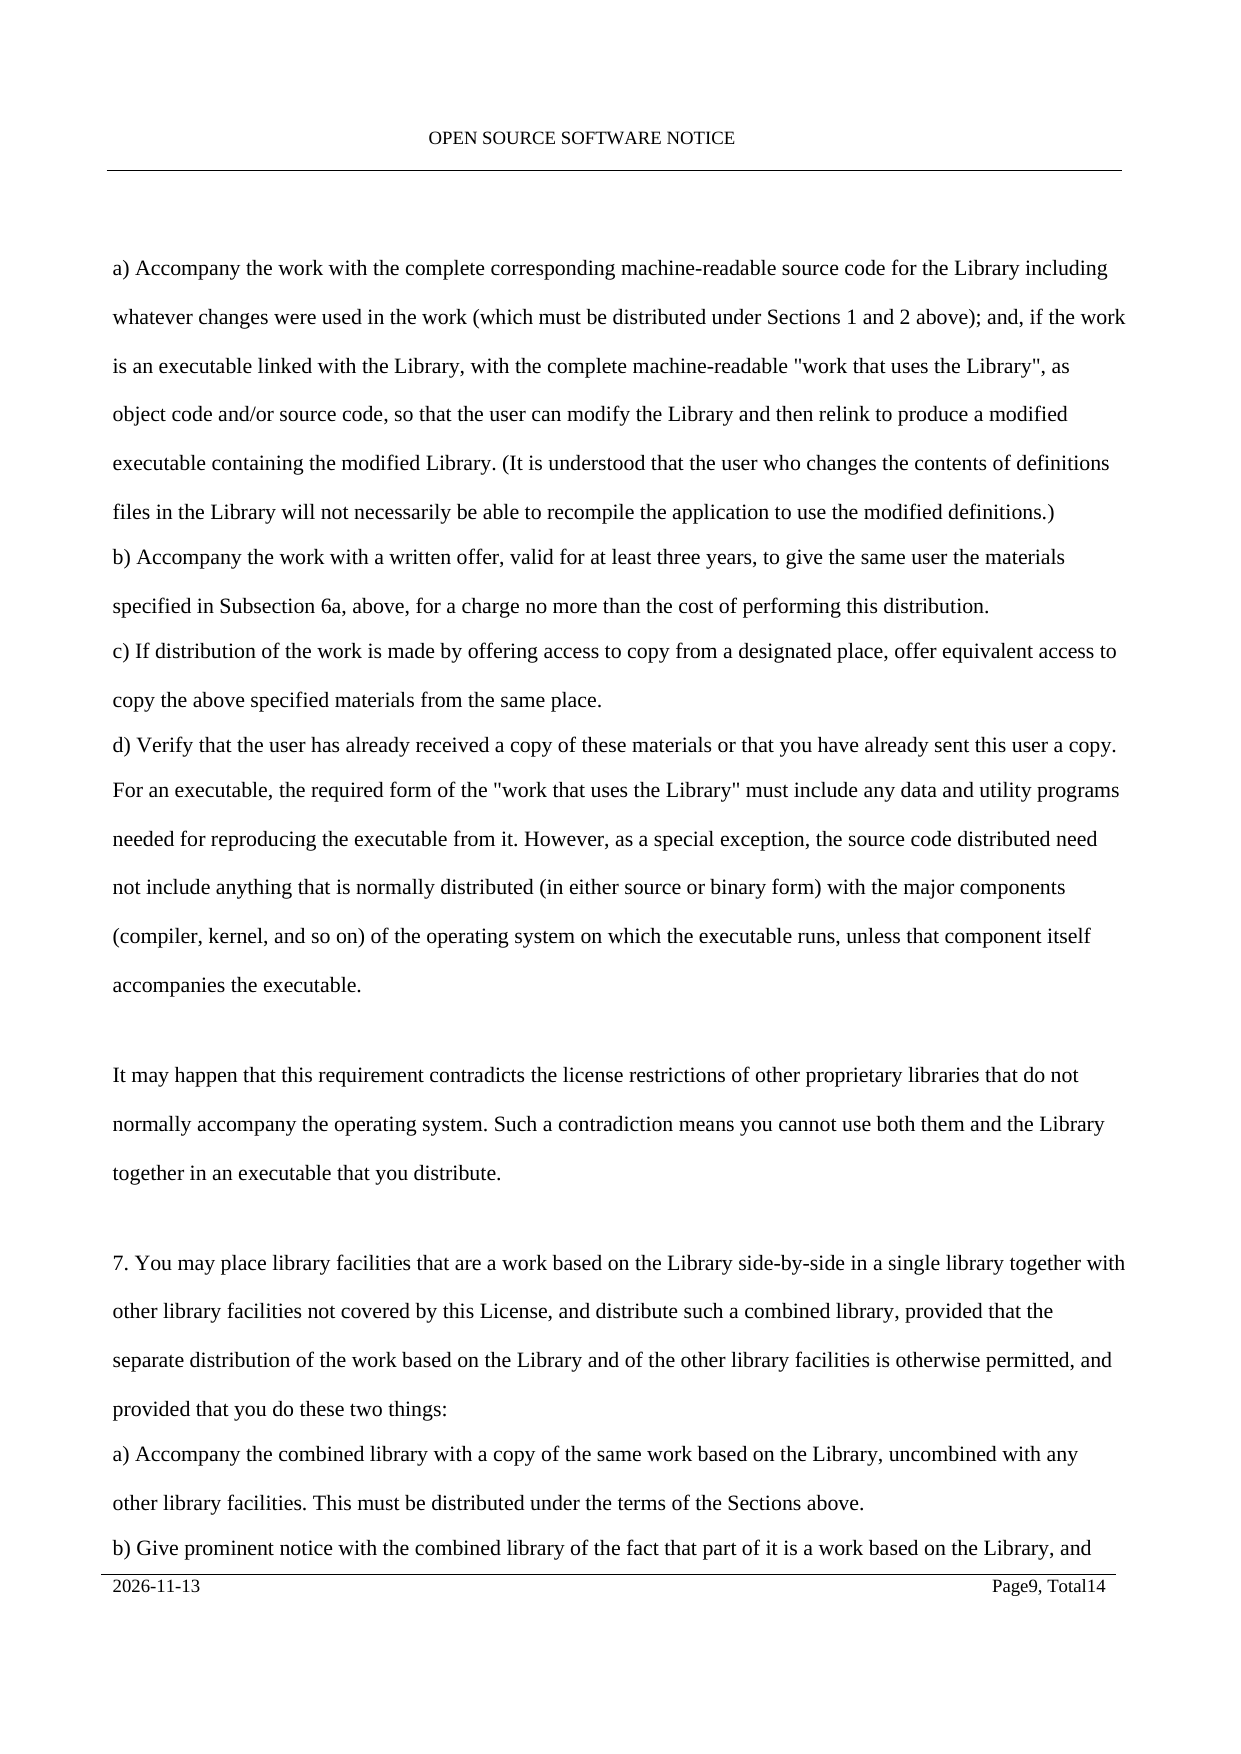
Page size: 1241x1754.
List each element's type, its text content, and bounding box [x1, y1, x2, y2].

text a) Accompany the work with the complete corresponding machine-readable source code for the Library including whatever changes were used in the work (which must be distributed under Sections 1 and 2 above); and, if the work is an executable linked with the Library, with the complete machine-readable "work that uses the Library", as object code and/or source code, so that the user can modify the Library and then relink to produce a modified executable containing the modified Library. (It is understood that the user who changes the contents of definitions files in the Library will not necessarily be able to recompile the application to use the modified definitions.) [112, 251, 1128, 528]
text It may happen that this requirement contradicts the license restrictions of other proprietary libraries that do not normally accompany the operating system. Such a contradiction means you cannot use both them and the Library together in an executable that you distribute. [112, 1058, 1128, 1188]
text b) Accompany the work with a written offer, valid for at least three years, to give the same user the materials specified in Subsection 6a, above, for a charge no more than the cost of performing this distribution. [112, 540, 1128, 622]
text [112, 1531, 1128, 1564]
text d) Verify that the user has already received a copy of these materials or that you have already sent this user a copy. [112, 728, 1128, 761]
text For an executable, the required form of the "work that uses the Library" must include any data and utility programs needed for reproducing the executable from it. However, as a special exception, the source code distributed need not include anything that is normally distributed (in either source or binary form) with the major components (compiler, kernel, and so on) of the operating system on which the executable runs, unless that component itself accompanies the executable. [112, 773, 1128, 1001]
text a) Accompany the combined library with a copy of the same work based on the Library, uncombined with any other library facilities. This must be distributed under the terms of the Sections above. [112, 1437, 1128, 1519]
text c) If distribution of the work is made by offering access to copy from a designated place, offer equivalent access to copy the above specified materials from the same place. [112, 634, 1128, 715]
text 7. You may place library facilities that are a work based on the Library side-by-side in a single library together with other library facilities not covered by this License, and distribute such a combined library, provided that the separate distribution of the work based on the Library and of the other library facilities is otherwise permitted, and provided that you do these two things: [112, 1246, 1128, 1425]
